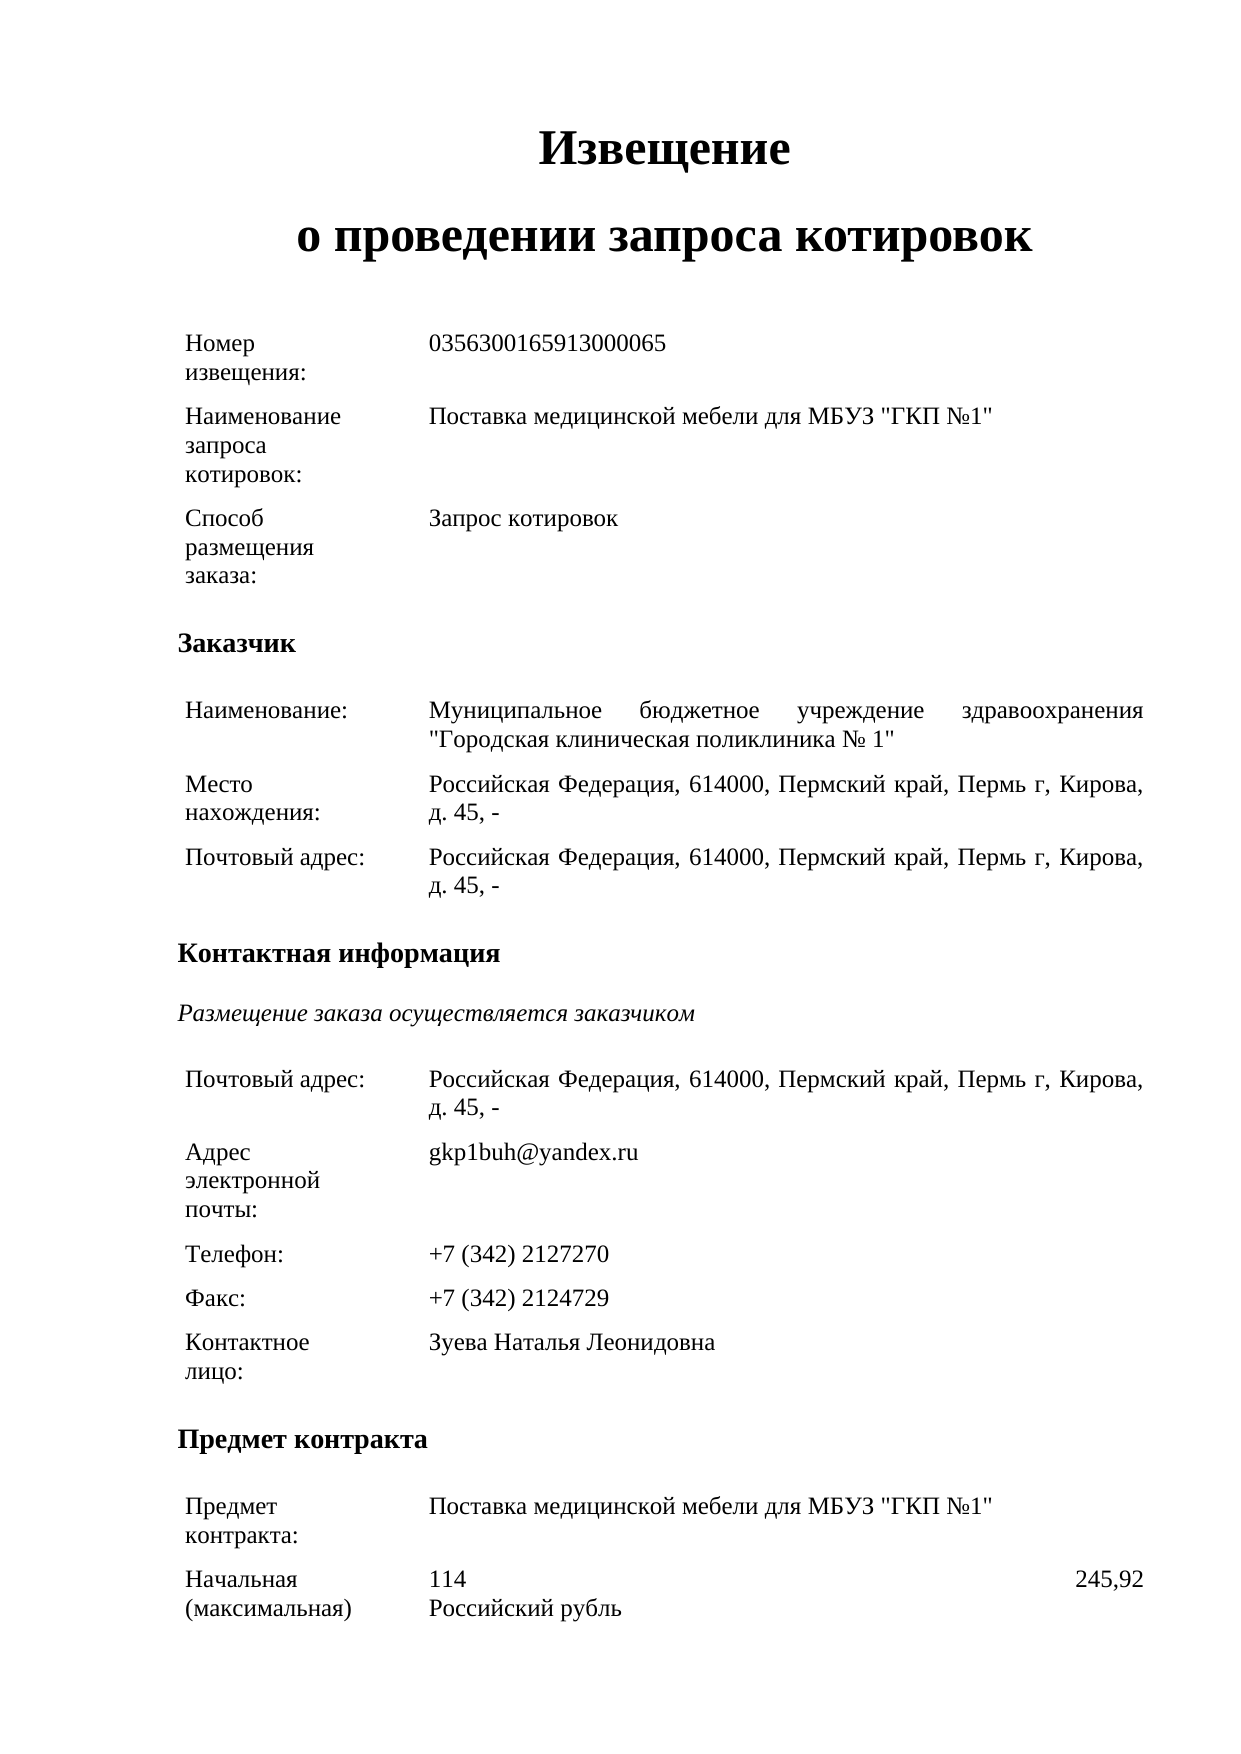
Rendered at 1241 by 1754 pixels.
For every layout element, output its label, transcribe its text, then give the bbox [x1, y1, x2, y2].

text Заказчик [177, 626, 1152, 659]
table_header Номер извещения: [177, 320, 421, 393]
text Извещение [177, 118, 1152, 176]
table_header Поставка медицинской мебели для МБУЗ "ГКП №1" [421, 1484, 1152, 1557]
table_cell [421, 1557, 1152, 1630]
table_cell Поставка медицинской мебели для МБУЗ "ГКП №1" [421, 393, 1152, 495]
text Контактная информация [177, 936, 1152, 969]
table_cell Почтовый адрес: [177, 834, 421, 907]
table_cell +7 (342) 2127270 [421, 1231, 1152, 1275]
table_header Почтовый адрес: [177, 1056, 421, 1129]
table_cell Способ размещения заказа: [177, 495, 421, 597]
table_cell +7 (342) 2124729 [421, 1275, 1152, 1319]
table_cell Факс: [177, 1275, 421, 1319]
table_cell Телефон: [177, 1231, 421, 1275]
table_cell Зуева Наталья Леонидовна [421, 1320, 1152, 1393]
table_cell Российская Федерация, 614000, Пермский край, Пермь г, Кирова, д. 45, - [421, 761, 1152, 834]
table_header Муниципальное бюджетное учреждение здравоохранения "Городская клиническая поликлиника № 1" [421, 688, 1152, 761]
table_header 0356300165913000065 [421, 320, 1152, 393]
table_cell Адрес электронной почты: [177, 1129, 421, 1231]
table_cell gkp1buh@yandex.ru [421, 1129, 1152, 1231]
table_cell Контактное лицо: [177, 1320, 421, 1393]
text о проведении запроса котировок [177, 205, 1152, 262]
table_cell Российская Федерация, 614000, Пермский край, Пермь г, Кирова, д. 45, - [421, 834, 1152, 907]
table_cell Запрос котировок [421, 495, 1152, 597]
table_cell Наименование запроса котировок: [177, 393, 421, 495]
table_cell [177, 1557, 421, 1630]
text Предмет контракта [177, 1422, 1152, 1454]
table_header Российская Федерация, 614000, Пермский край, Пермь г, Кирова, д. 45, - [421, 1056, 1152, 1129]
table_header Предмет контракта: [177, 1484, 421, 1557]
table_header Наименование: [177, 688, 421, 761]
text Размещение заказа осуществляется заказчиком [177, 998, 1152, 1027]
table_cell Место нахождения: [177, 761, 421, 834]
